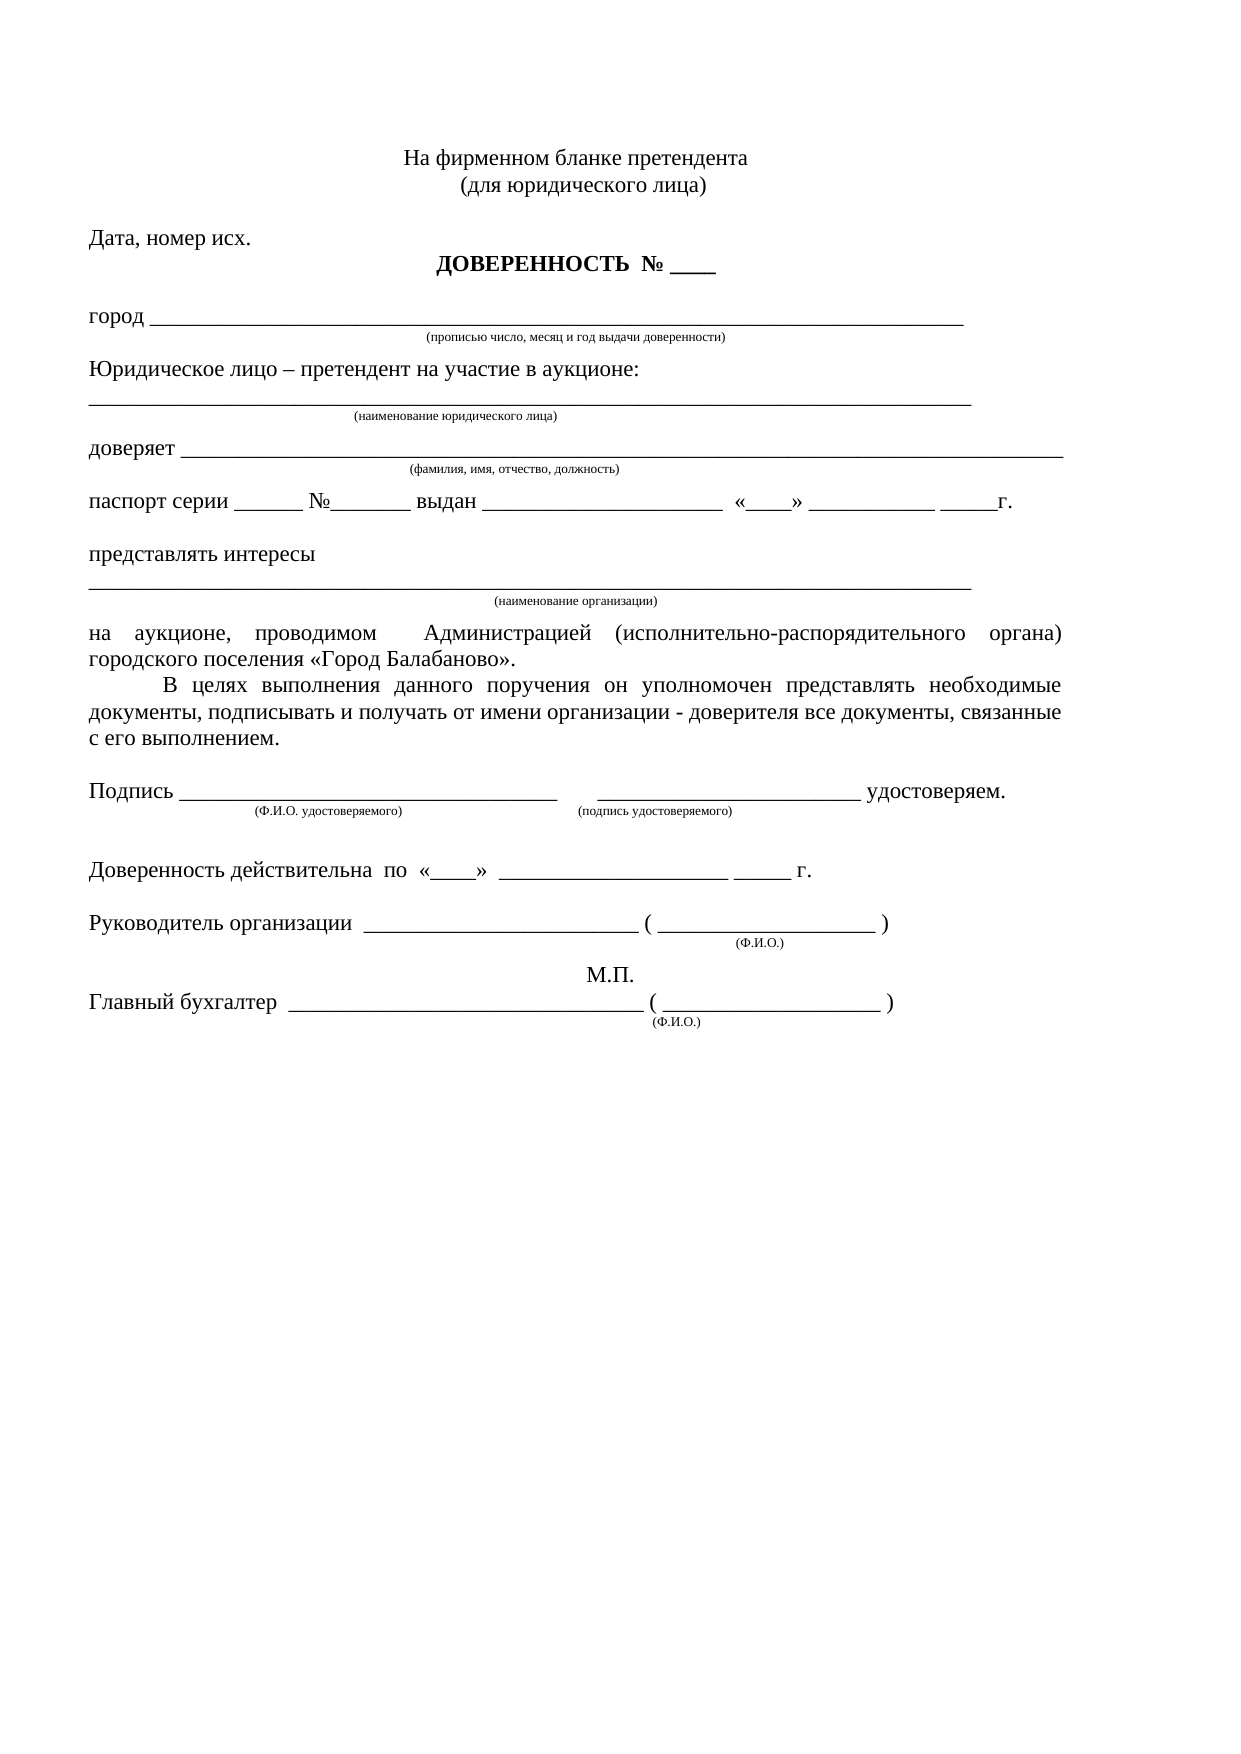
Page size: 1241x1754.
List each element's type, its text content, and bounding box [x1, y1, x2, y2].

text М.П. [89, 961, 1063, 988]
text Юридическое лицо – претендент на участие в аукционе: _____________________________________________________________________________ [89, 355, 1063, 408]
text (наименование организации) [89, 592, 1063, 619]
text (Ф.И.О.) [89, 935, 1063, 961]
text (наименование юридического лица) [89, 408, 1063, 434]
text Подпись _________________________________ _______________________ удостоверяем. [89, 777, 1063, 803]
text (для юридического лица) [89, 171, 1078, 197]
text Доверенность действительна по «____» ____________________ _____ г. [89, 856, 1063, 882]
text (фамилия, имя, отчество, должность) [89, 461, 1063, 487]
text (Ф.И.О. удостоверяемого) (подпись удостоверяемого) [89, 803, 1063, 830]
text представлять интересы _____________________________________________________________________________ [89, 540, 1063, 592]
text Руководитель организации ________________________ ( ___________________ ) [89, 909, 1063, 935]
text доверяет _____________________________________________________________________________ [89, 434, 1063, 461]
text ДОВЕРЕННОСТЬ № ____ [89, 250, 1063, 276]
text Главный бухгалтер _______________________________ ( ___________________ ) [89, 988, 1063, 1014]
text паспорт серии ______ №_______ выдан _____________________ «____» ___________ _____г. [89, 487, 1063, 513]
text (Ф.И.О.) [89, 1014, 1063, 1041]
text (прописью число, месяц и год выдачи доверенности) [89, 329, 1063, 355]
text город _______________________________________________________________________ [89, 303, 1063, 329]
text На фирменном бланке претендента [89, 144, 1063, 171]
text В целях выполнения данного поручения он уполномочен представлять необходимые документы, подписывать и получать от имени организации - доверителя все документы, связанные с его выполнением. [89, 672, 1063, 751]
text Дата, номер исх. [89, 223, 1063, 250]
text на аукционе, проводимом Администрацией (исполнительно-распорядительного органа) городского поселения «Город Балабаново». [89, 619, 1063, 672]
